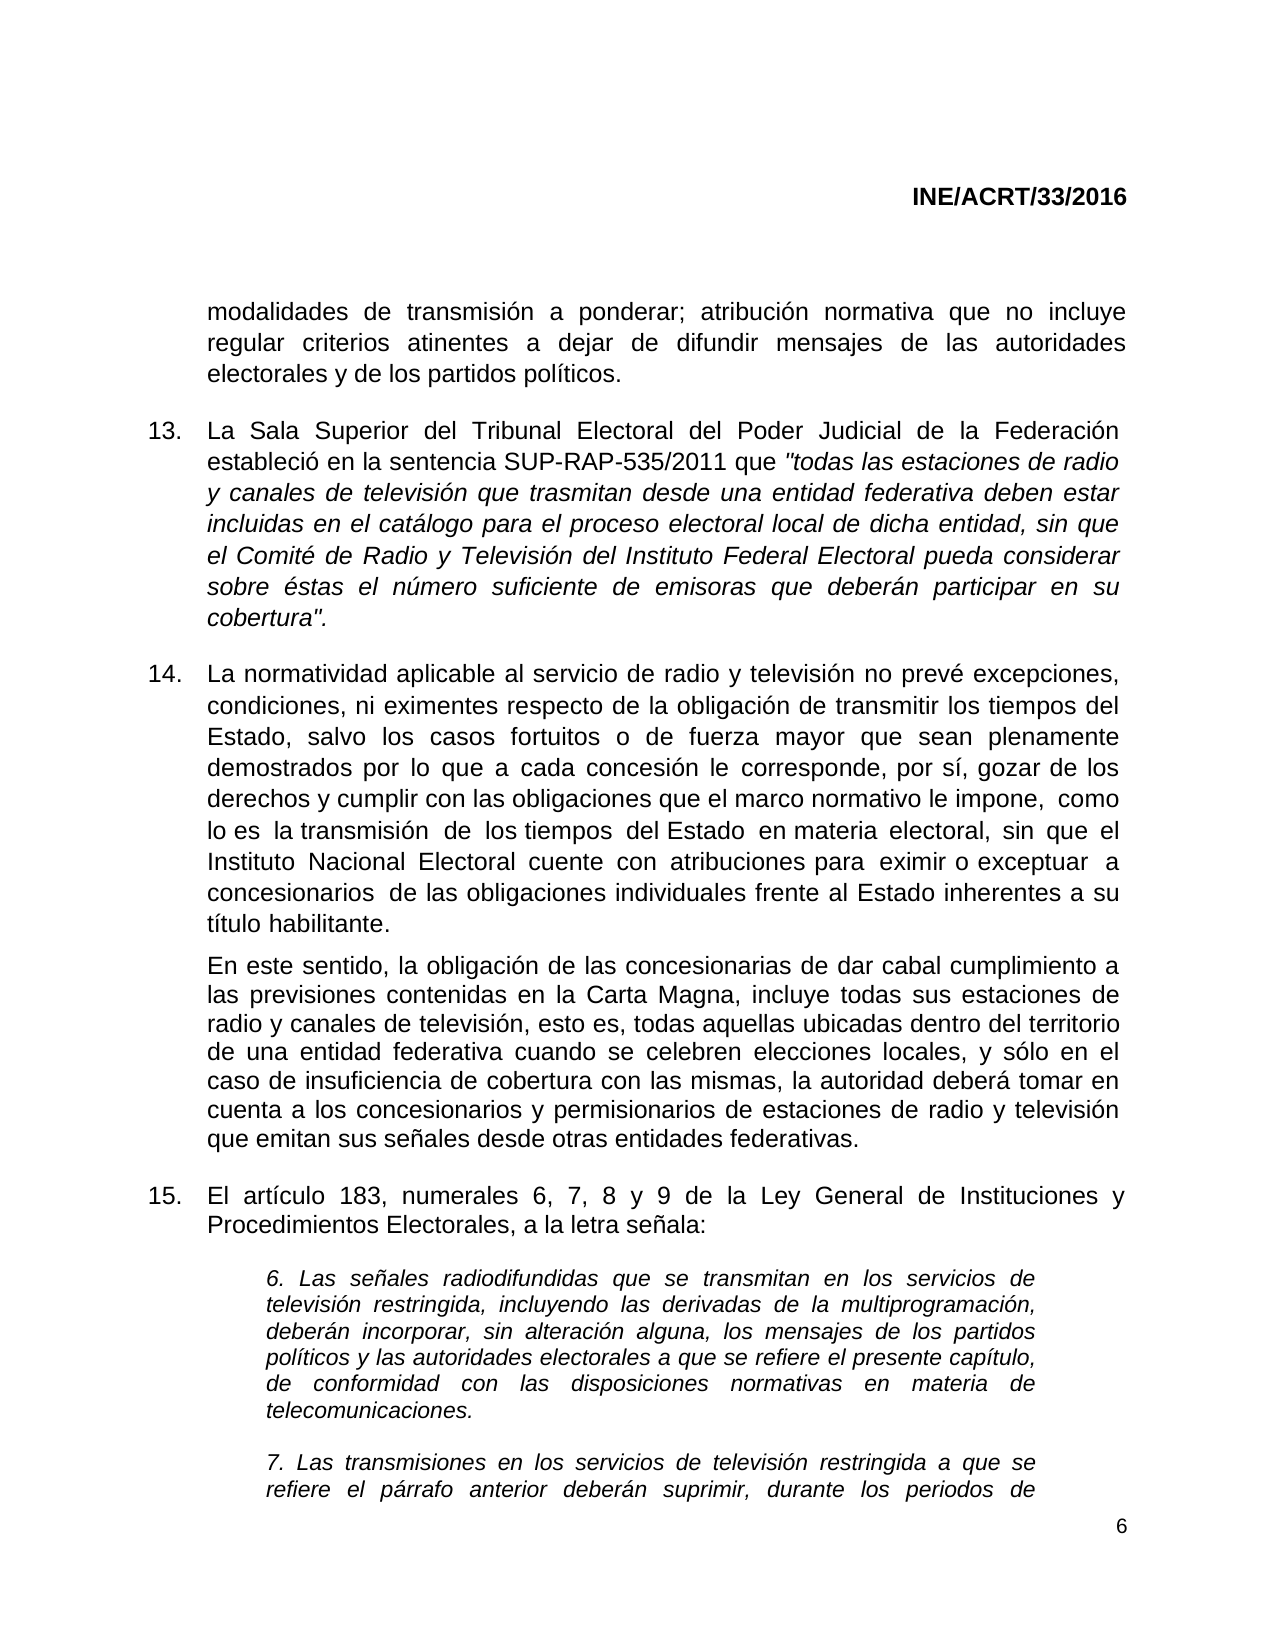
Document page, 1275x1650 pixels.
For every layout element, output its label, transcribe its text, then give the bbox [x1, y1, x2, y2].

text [148, 295, 1127, 389]
text 14. La normatividad aplicable al servicio de radio y televisión no prevé excepciones, condiciones, ni eximentes respecto de la obligación de transmitir los tiempos del Estado, salvo los casos fortuitos o de fuerza mayor que sean plenamente demostrados por lo que a cada concesión le corresponde, por sí, gozar de los derechos y cumplir con las obligaciones que el marco normativo le impone, como lo es la transmisión de los tiempos del Estado en materia electoral, sin que el Instituto Nacional Electoral cuente con atribuciones para eximir o exceptuar a concesionarios de las obligaciones individuales frente al Estado inherentes a su título habilitante. [148, 658, 1119, 939]
text 6. Las señales radiodifundidas que se transmitan en los servicios de televisión restringida, incluyendo las derivadas de la multiprogramación, deberán incorporar, sin alteración alguna, los mensajes de los partidos políticos y las autoridades electorales a que se refiere el presente capítulo, de conformidad con las disposiciones normativas en materia de telecomunicaciones. [266, 1265, 1039, 1423]
text 13. La Sala Superior del Tribunal Electoral del Poder Judicial de la Federación estableció en la sentencia SUP-RAP-535/2011 que "todas las estaciones de radio y canales de televisión que trasmitan desde una entidad federativa deben estar incluidas en el catálogo para el proceso electoral local de dicha entidad, sin que el Comité de Radio y Televisión del Instituto Federal Electoral pueda considerar sobre éstas el número suficiente de emisoras que deberán participar en su cobertura". [148, 414, 1119, 633]
text En este sentido, la obligación de las concesionarias de dar cabal cumplimiento a las previsiones contenidas en la Carta Magna, incluye todas sus estaciones de radio y canales de televisión, esto es, todas aquellas ubicadas dentro del territorio de una entidad federativa cuando se celebren elecciones locales, y sólo en el caso de insuficiencia de cobertura con las mismas, la autoridad deberá tomar en cuenta a los concesionarios y permisionarios de estaciones de radio y televisión que emitan sus señales desde otras entidades federativas. [207, 951, 1120, 1152]
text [266, 1449, 1039, 1502]
text 15. El artículo 183, numerales 6, 7, 8 y 9 de la Ley General de Instituciones y Procedimientos Electorales, a la letra señala: [148, 1181, 1127, 1238]
